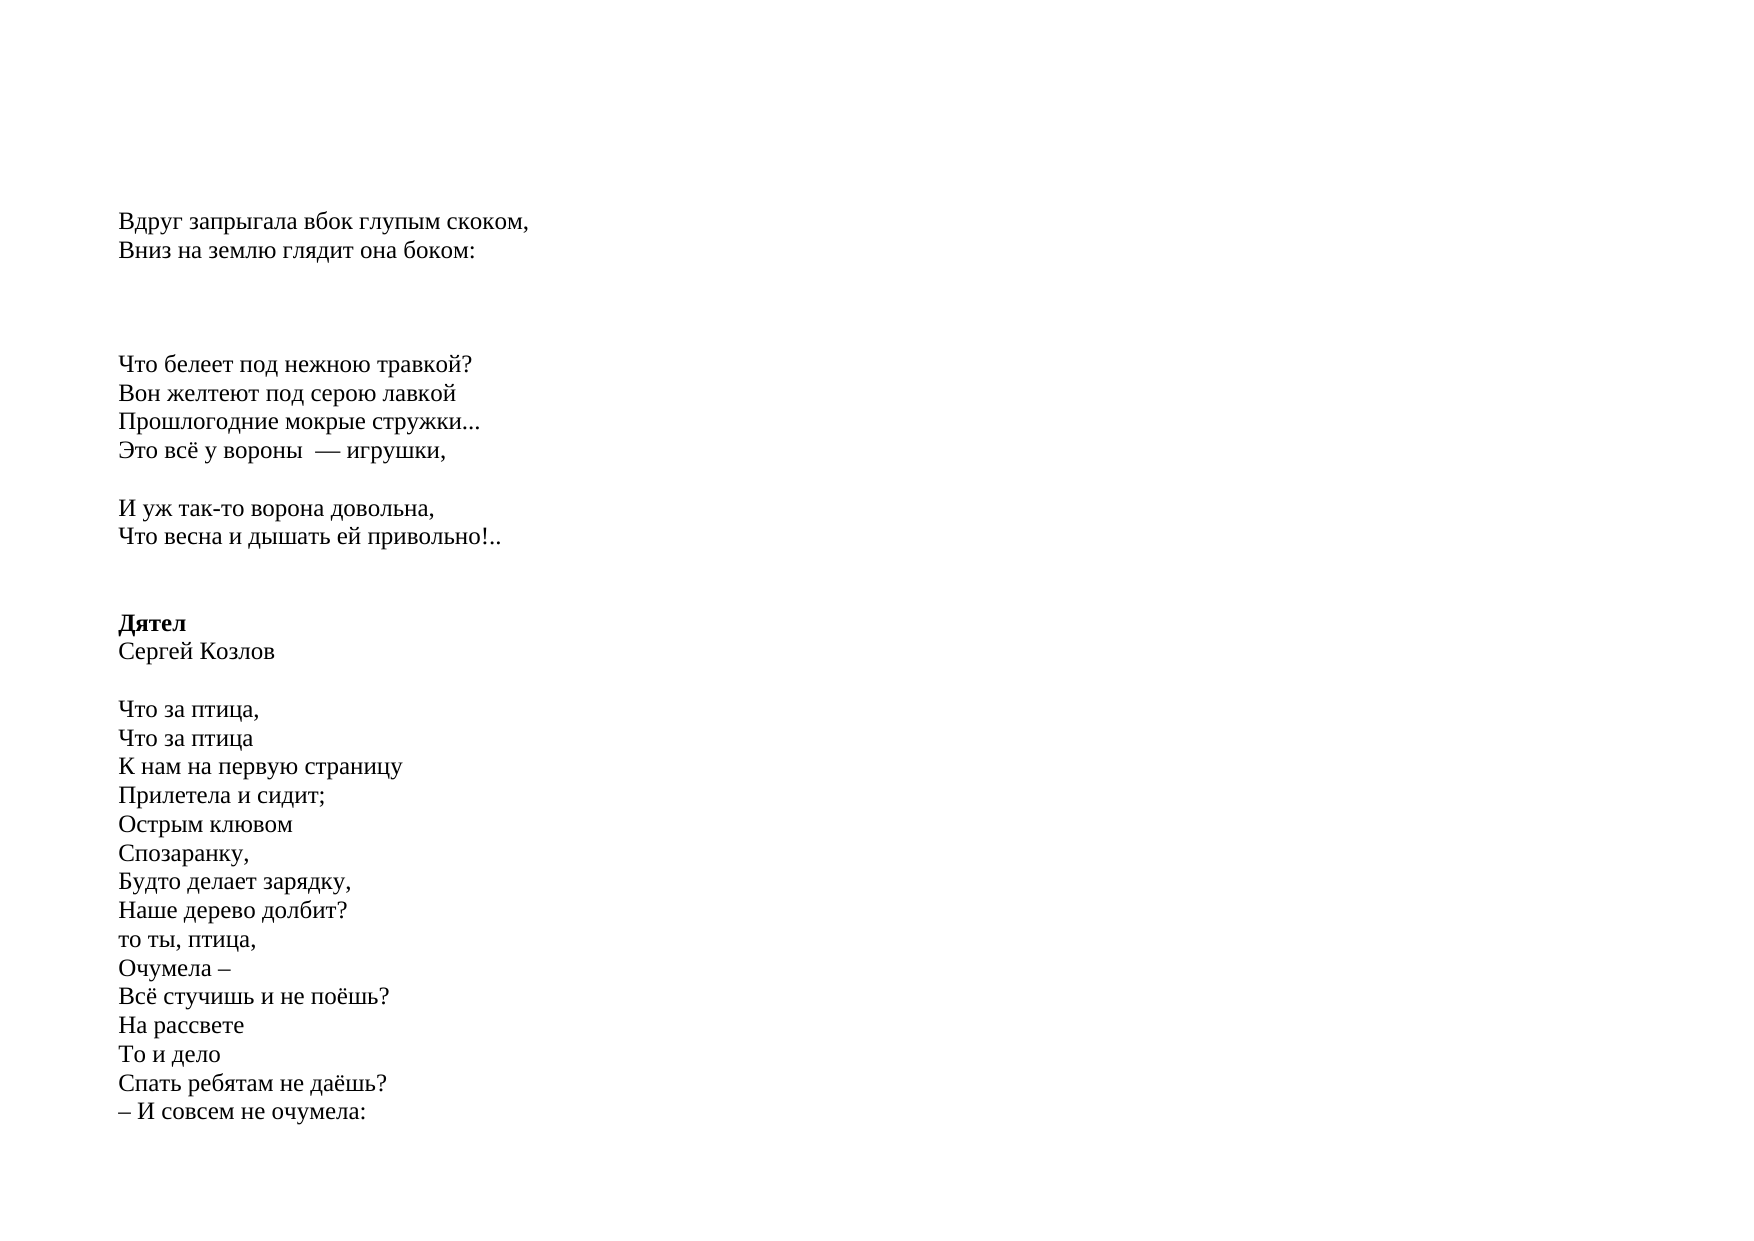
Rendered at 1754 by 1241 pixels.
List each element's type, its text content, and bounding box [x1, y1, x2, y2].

text И уж так-то ворона довольна, [118, 493, 1636, 521]
text К нам на первую страницу [118, 751, 1636, 780]
text Наше дерево долбит? [118, 895, 1636, 924]
text Прошлогодние мокрые стружки... [118, 406, 1636, 435]
text Прилетела и сидит; [118, 780, 1636, 809]
text Вон желтеют под серою лавкой [118, 378, 1636, 406]
text Это всё у вороны — игрушки, [118, 435, 1636, 464]
text Что за птица, [118, 694, 1636, 723]
text То и дело [118, 1039, 1636, 1068]
text Вдруг запрыгала вбок глупым скоком, [118, 206, 1636, 235]
text – И совсем не очумела: [118, 1096, 1636, 1125]
text Спозаранку, [118, 838, 1636, 866]
text Что белеет под нежною травкой? [118, 349, 1636, 378]
text Сергей Козлов [118, 636, 1636, 665]
text На рассвете [118, 1010, 1636, 1039]
text Что весна и дышать ей привольно!.. [118, 521, 1636, 550]
text Острым клювом [118, 809, 1636, 838]
text то ты, птица, [118, 924, 1636, 953]
text Дятел [118, 608, 1636, 636]
text Будто делает зарядку, [118, 866, 1636, 895]
text Что за птица [118, 723, 1636, 751]
text Спать ребятам не даёшь? [118, 1068, 1636, 1096]
text Вниз на землю глядит она боком: [118, 235, 1636, 263]
text Очумела – [118, 953, 1636, 981]
text Всё стучишь и не поёшь? [118, 981, 1636, 1010]
